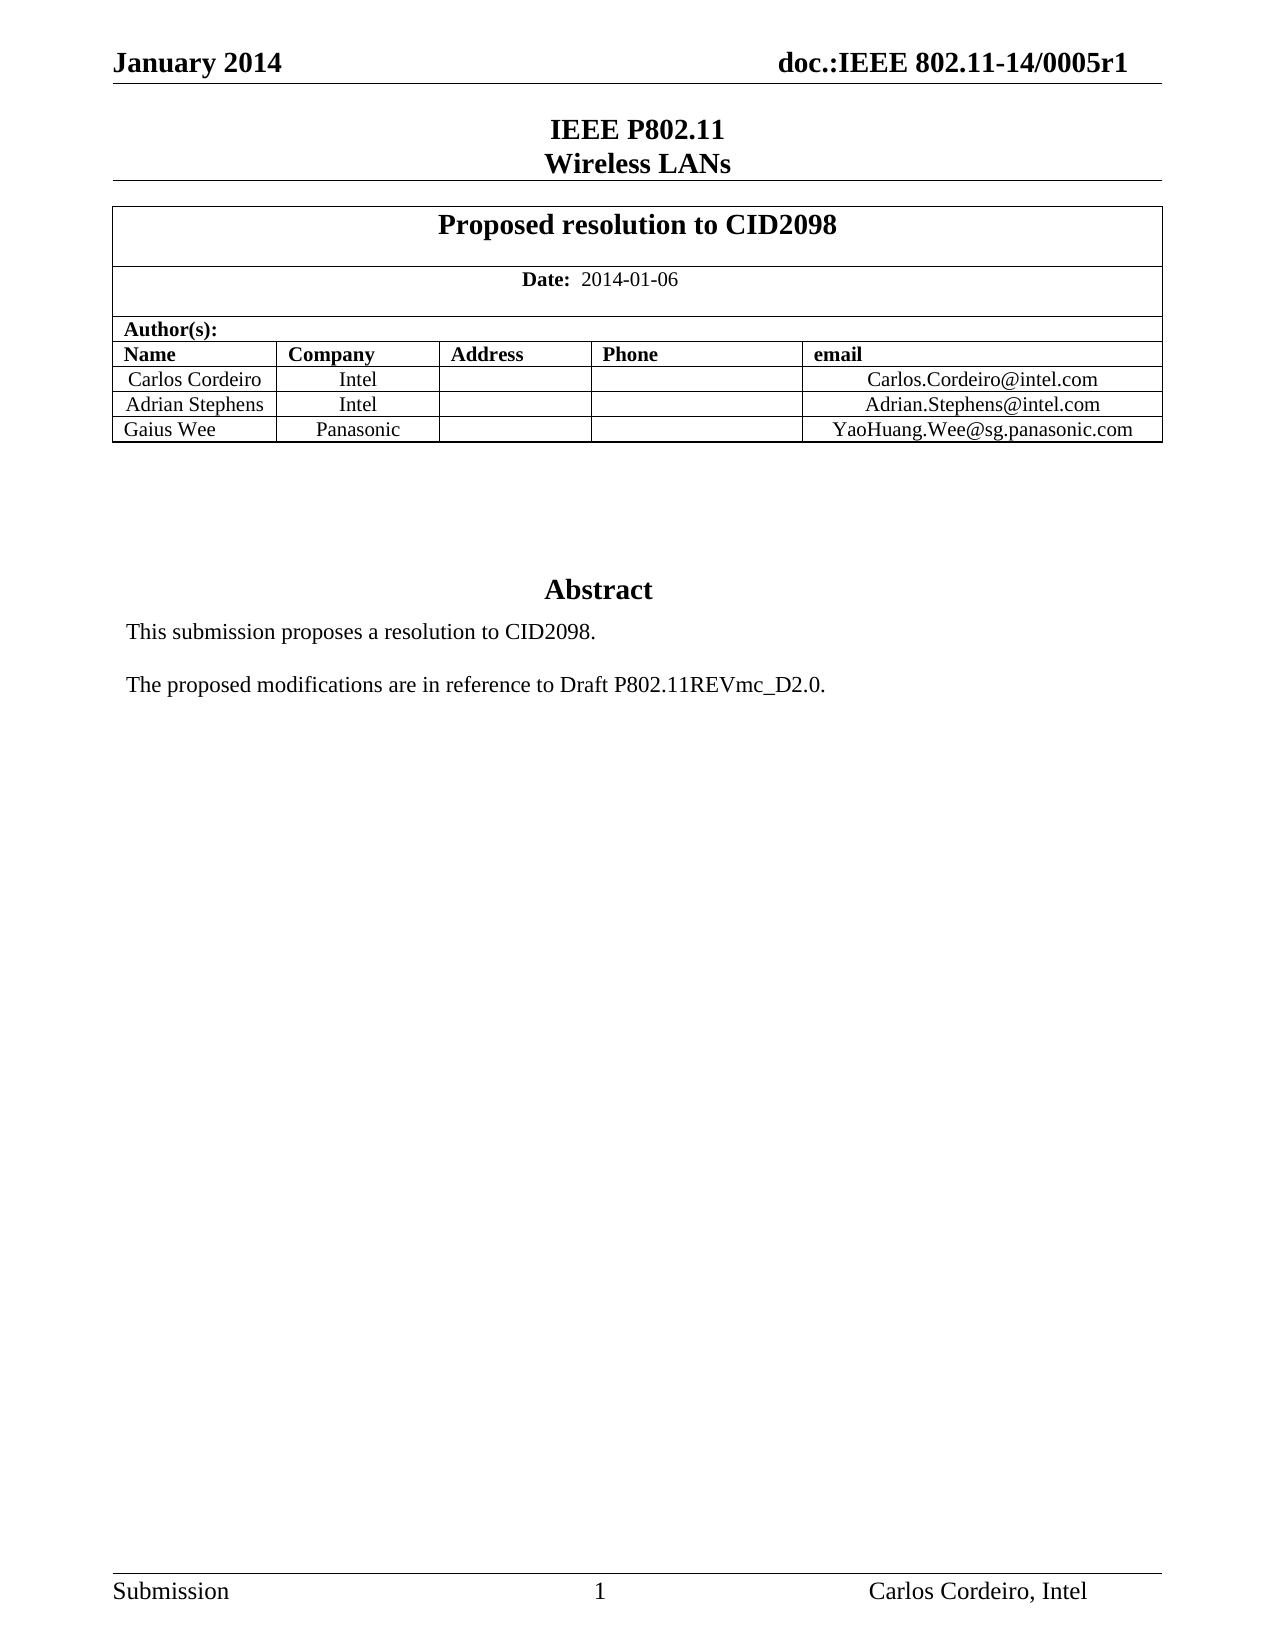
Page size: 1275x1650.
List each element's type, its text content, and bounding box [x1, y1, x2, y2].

table_cell Gaius Wee [113, 417, 276, 441]
table_cell Name [113, 342, 276, 366]
table_cell Company [277, 342, 439, 366]
table_cell Phone [592, 342, 802, 366]
table_cell [592, 392, 802, 416]
table_cell [440, 367, 591, 391]
table_cell [592, 367, 802, 391]
table_header Proposed resolution to CID2098 [113, 207, 1162, 266]
table_cell Address [440, 342, 591, 366]
table_cell email [803, 342, 1162, 366]
table_cell Adrian Stephens [113, 392, 276, 416]
table_cell YaoHuang.Wee@sg.panasonic.com [803, 417, 1162, 441]
text IEEE P802.11 Wireless LANs [112, 112, 1162, 181]
table_cell Author(s): [113, 317, 1162, 341]
table_cell Carlos Cordeiro [113, 367, 276, 391]
table_cell Carlos.Cordeiro@intel.com [803, 367, 1162, 391]
table_cell Adrian.Stephens@intel.com [803, 392, 1162, 416]
table_cell Intel [277, 367, 439, 391]
table_cell [592, 417, 802, 441]
table_cell Date: 2014-01-06 [113, 267, 1162, 316]
table_cell [440, 392, 591, 416]
table_cell Panasonic [277, 417, 439, 441]
table_cell [440, 417, 591, 441]
table_cell Intel [277, 392, 439, 416]
